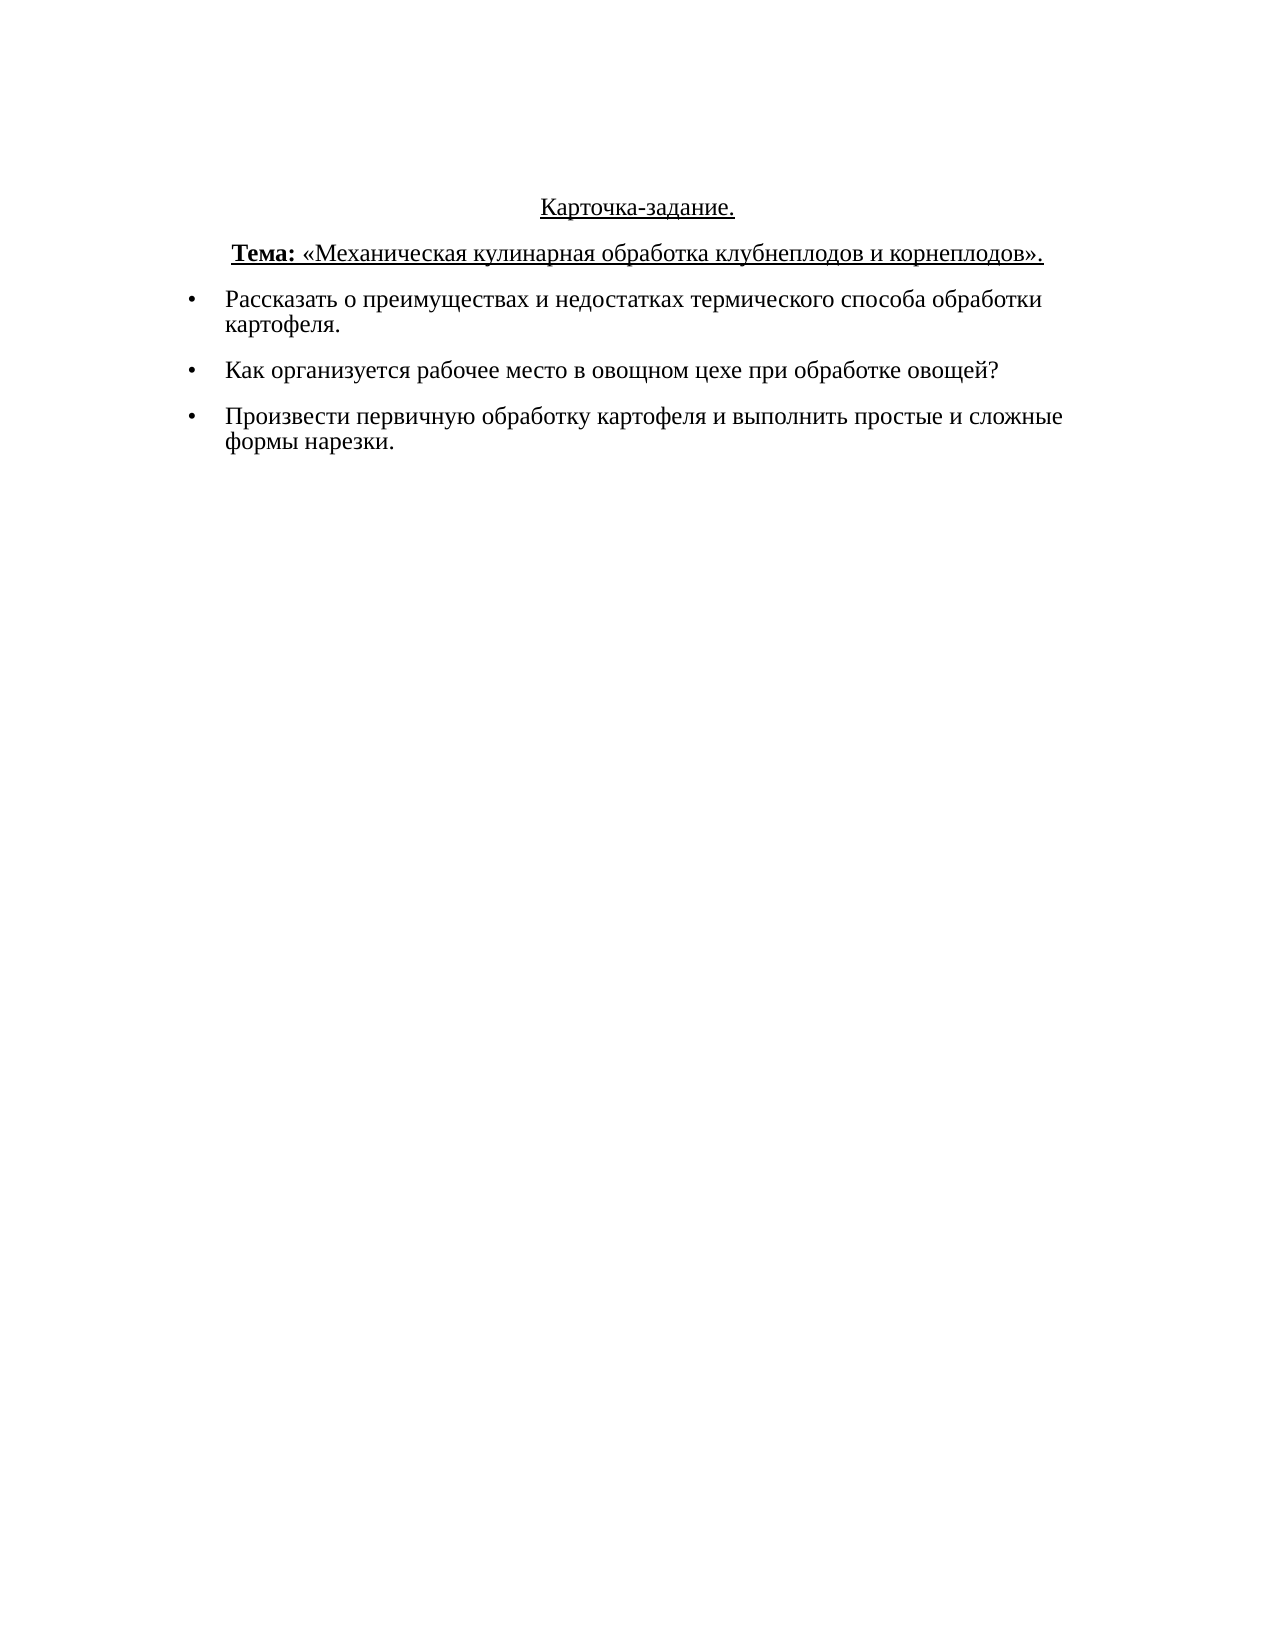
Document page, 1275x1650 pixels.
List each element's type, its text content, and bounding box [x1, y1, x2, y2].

list Как организуется рабочее место в овощном цехе при обработке овощей? [187, 358, 1125, 383]
text Карточка-задание. [150, 196, 1125, 221]
text Тема: «Механическая кулинарная обработка клубнеплодов и корнеплодов». [150, 242, 1125, 267]
list Рассказать о преимуществах и недостатках термического способа обработки картофеля. [187, 287, 1125, 337]
list Произвести первичную обработку картофеля и выполнить простые и сложные формы нарезки. [187, 404, 1125, 454]
